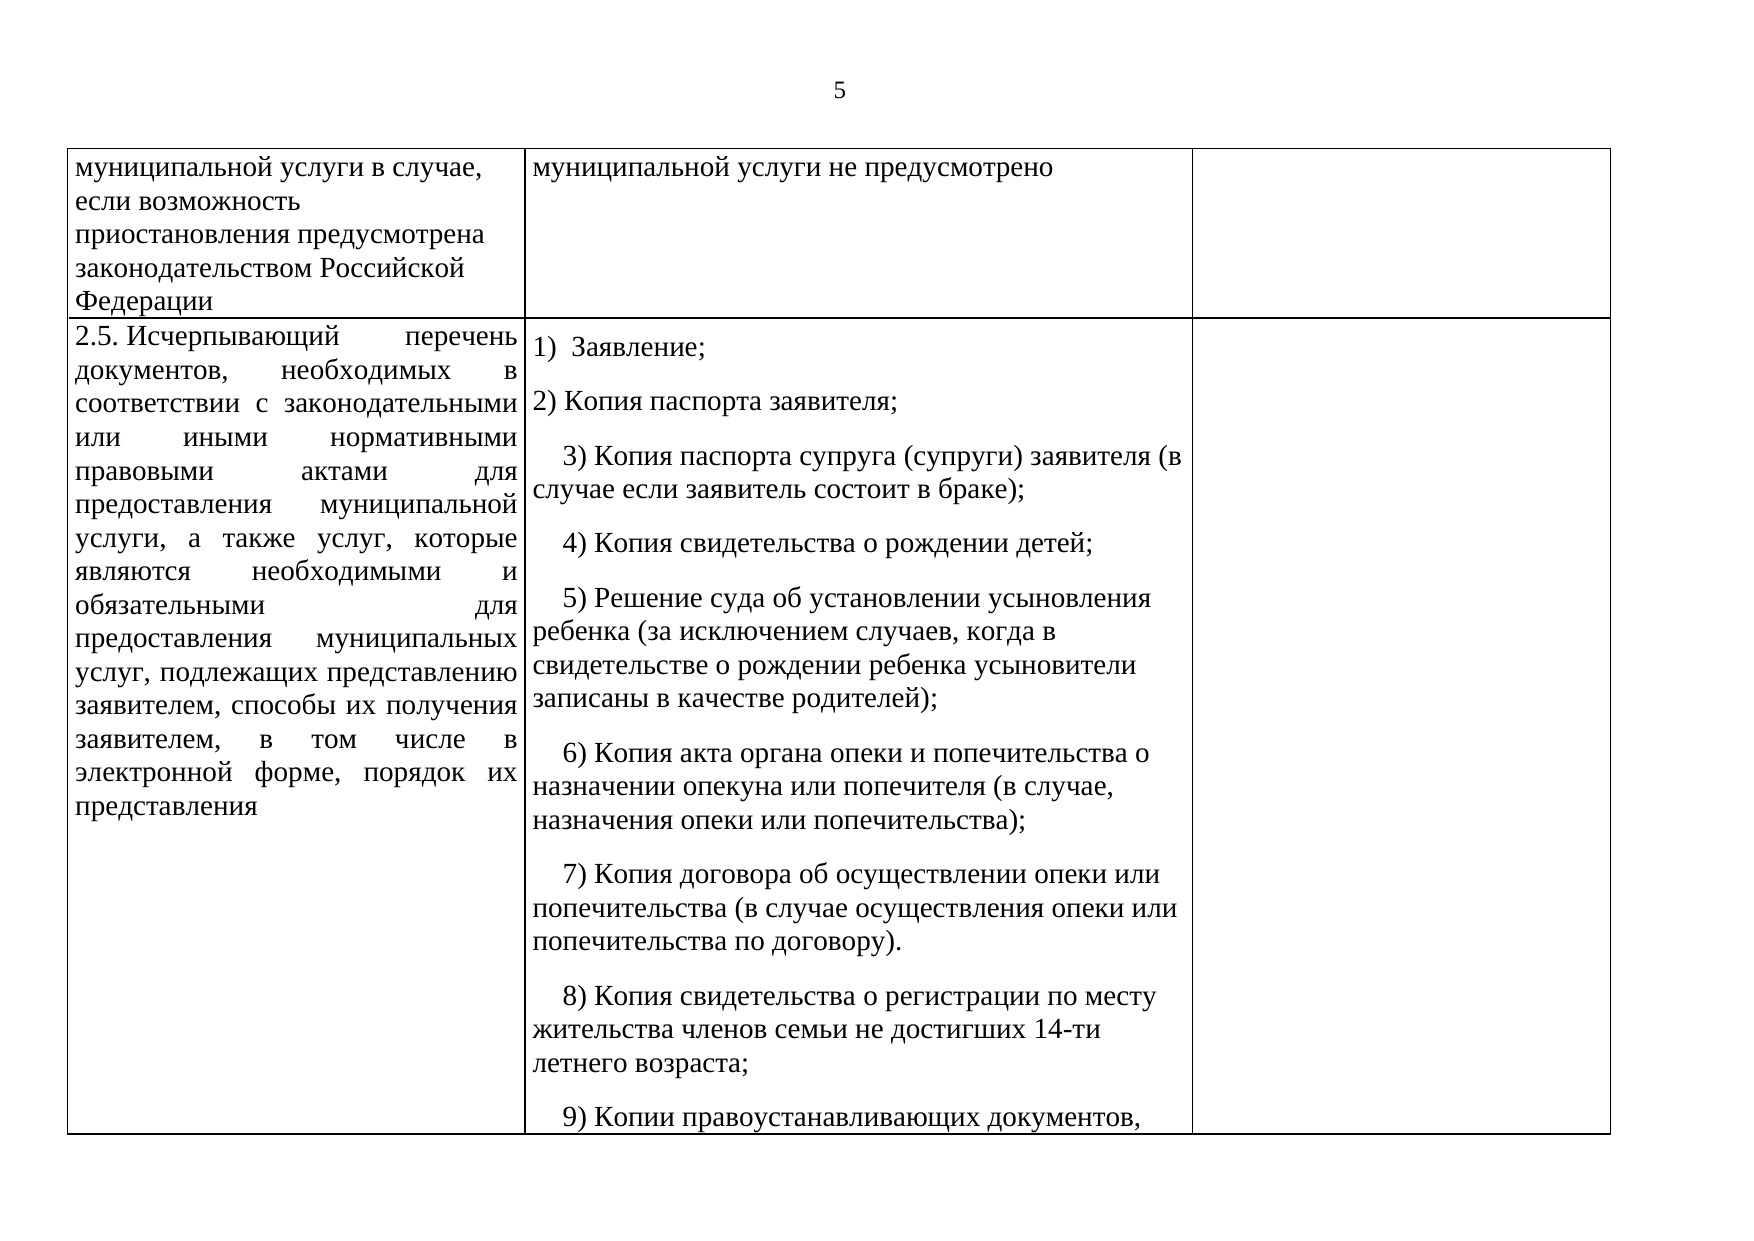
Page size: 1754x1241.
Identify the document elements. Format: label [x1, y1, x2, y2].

table_cell [68, 318, 524, 1133]
table_cell [526, 319, 1192, 1133]
table_cell [1193, 149, 1610, 317]
table_cell [526, 149, 1192, 317]
table_cell [1193, 319, 1610, 1133]
table_cell [68, 149, 524, 317]
